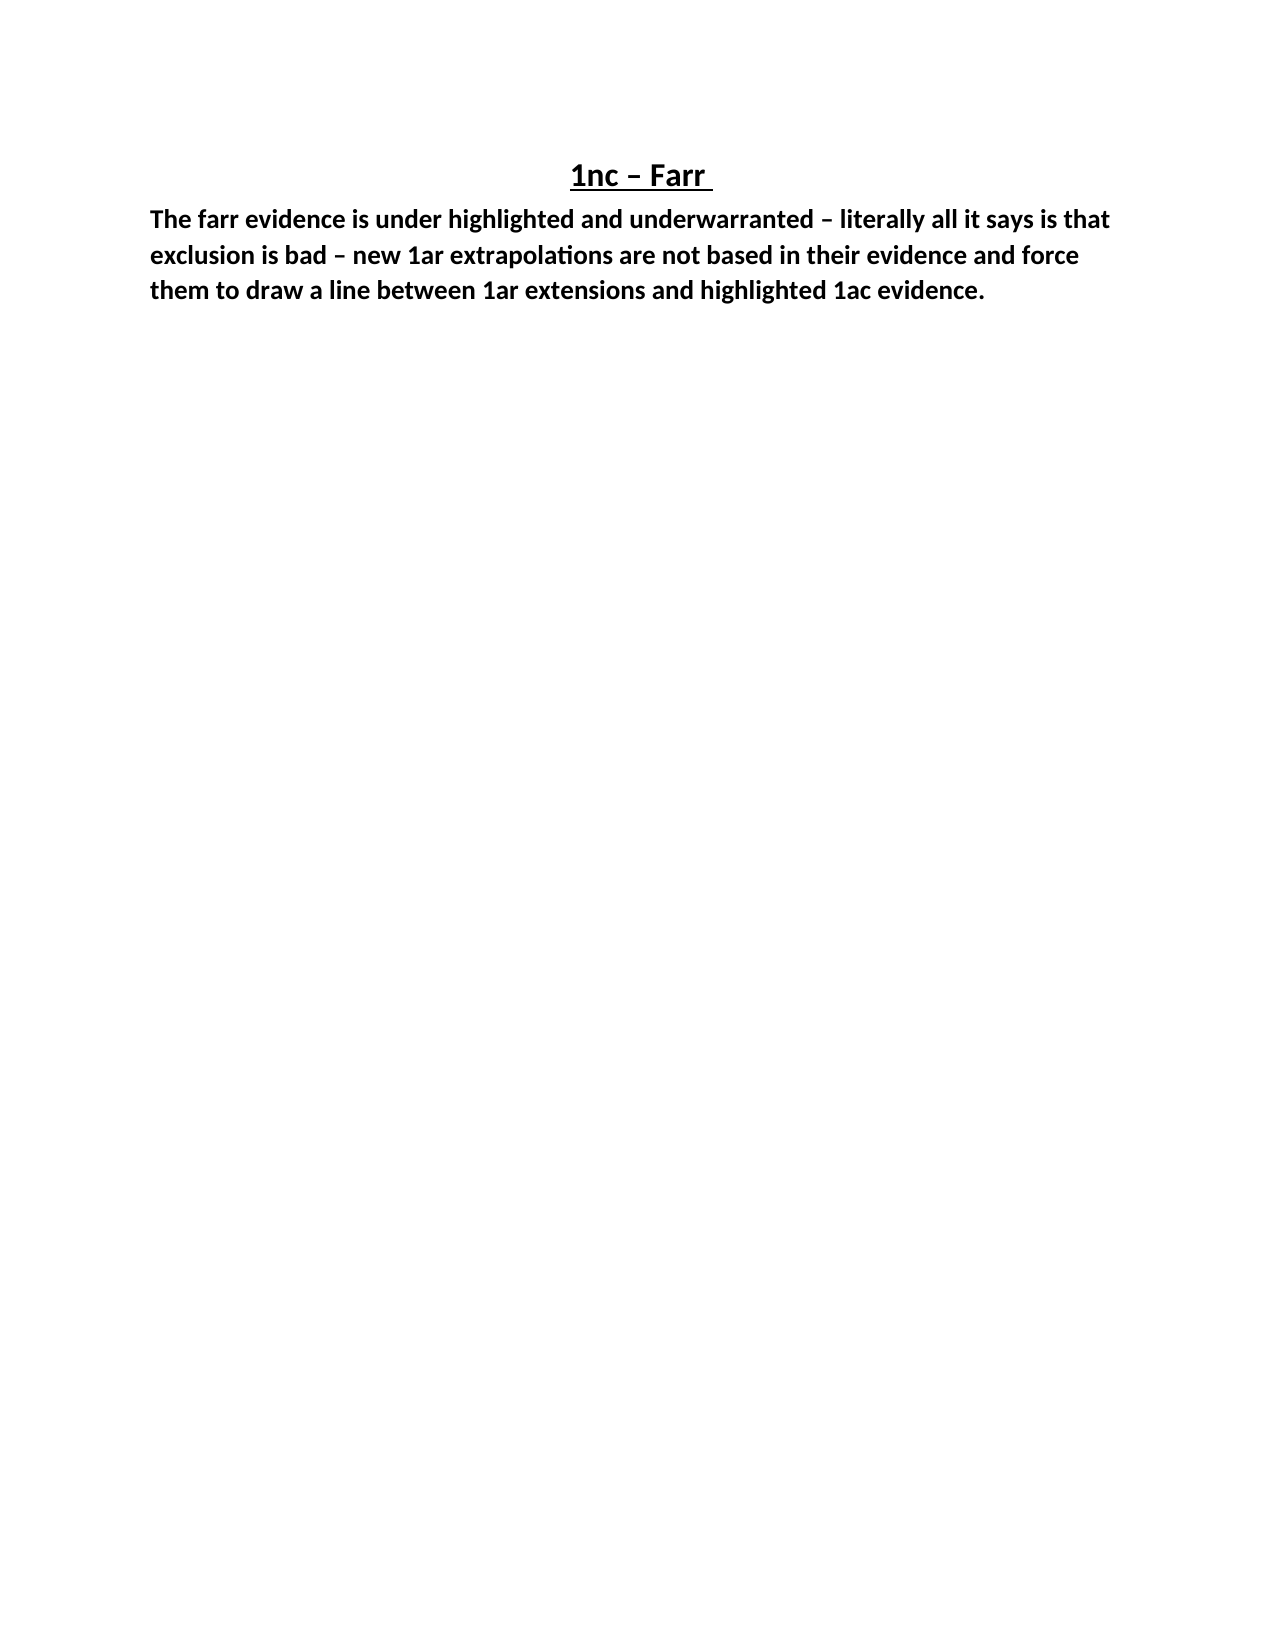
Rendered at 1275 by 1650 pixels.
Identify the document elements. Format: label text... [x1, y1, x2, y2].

subtitle The farr evidence is under highlighted and underwarranted – literally all it says is that exclusion is bad – new 1ar extrapolations are not based in their evidence and force them to draw a line between 1ar extensions and highlighted 1ac evidence. [150, 202, 1125, 307]
subtitle 1nc – Farr [150, 154, 1125, 195]
